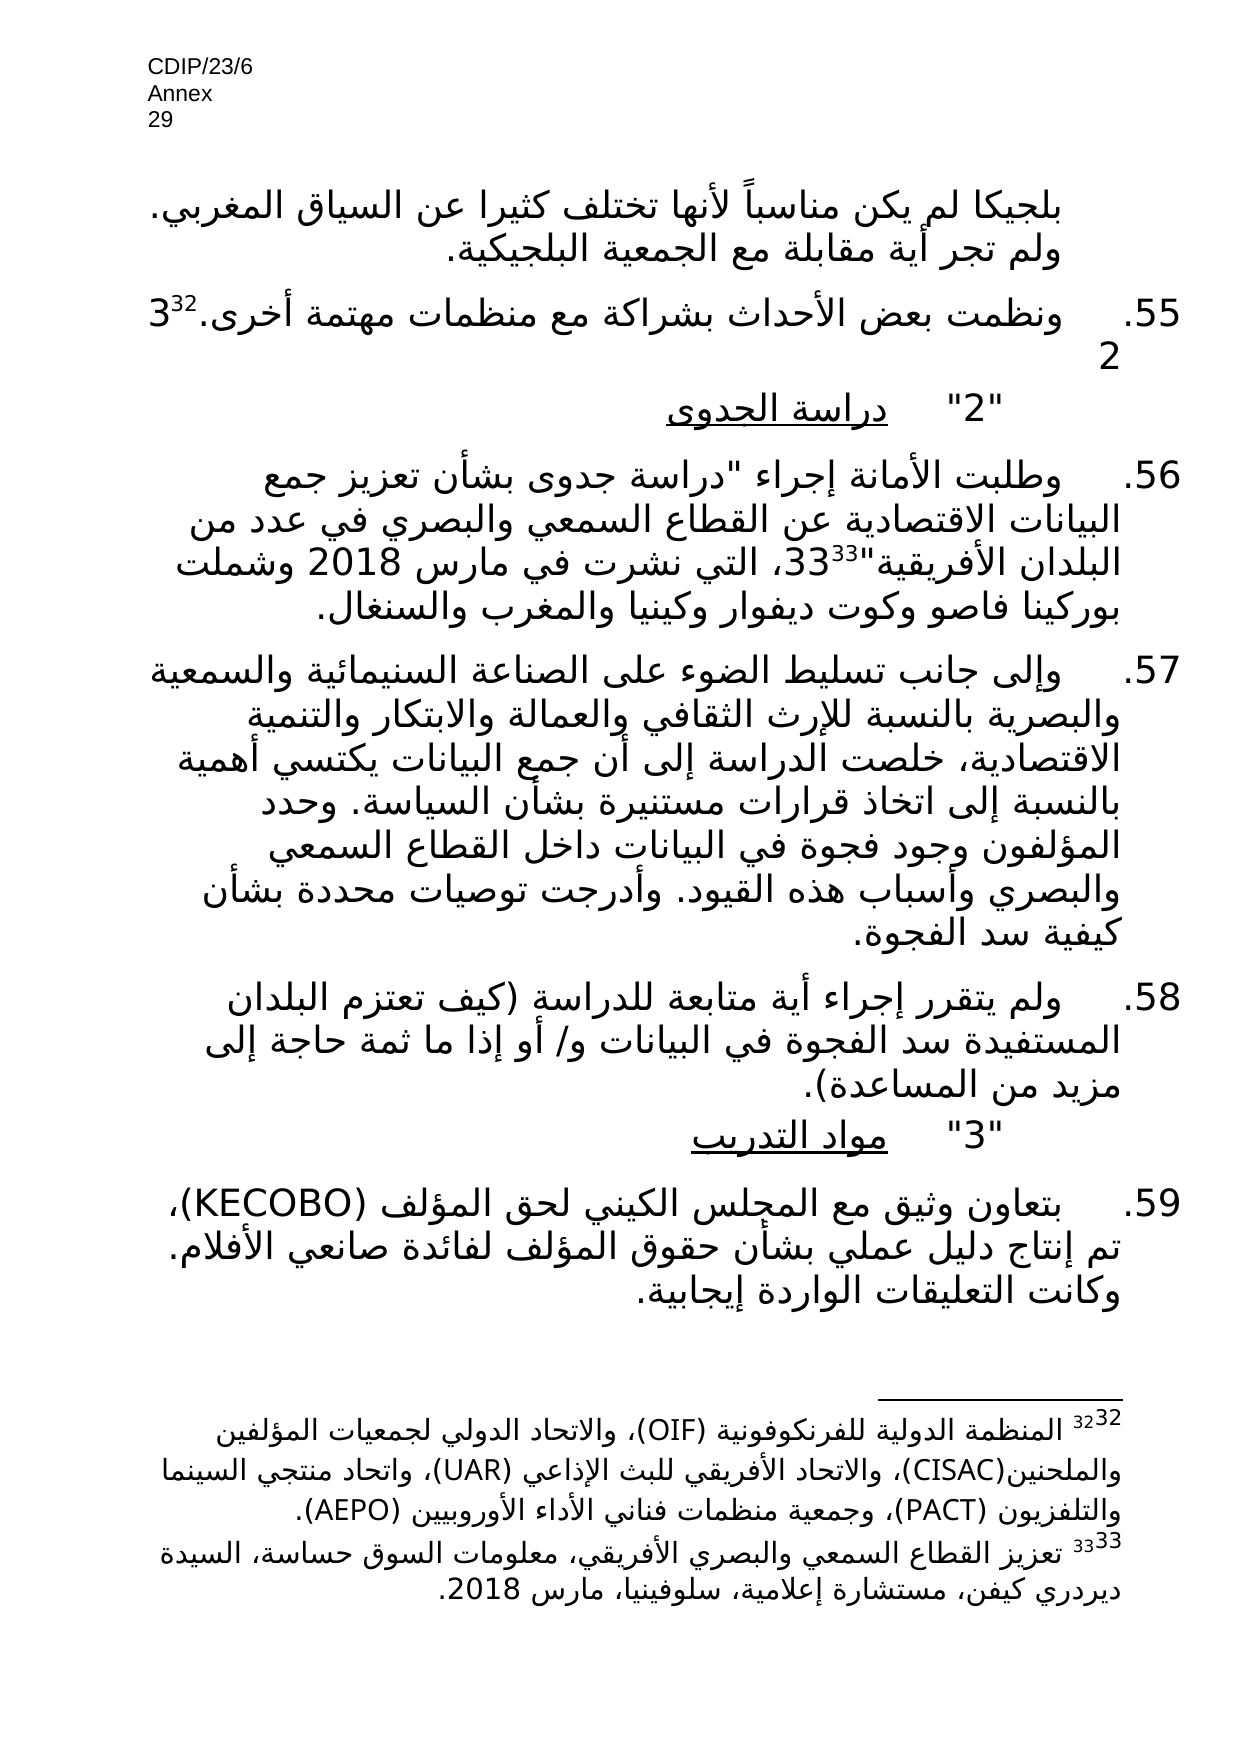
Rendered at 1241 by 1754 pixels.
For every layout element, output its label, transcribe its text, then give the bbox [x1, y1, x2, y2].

text وإلى جانب تسليط الضوء على الصناعة السنيمائية والسمعية والبصرية بالنسبة للإرث الثقافي والعمالة والابتكار والتنمية الاقتصادية، خلصت الدراسة إلى أن جمع البيانات يكتسي أهمية بالنسبة إلى اتخاذ قرارات مستنيرة بشأن السياسة. وحدد المؤلفون وجود فجوة في البيانات داخل القطاع السمعي والبصري وأسباب هذه القيود. وأدرجت توصيات محددة بشأن كيفية سد الفجوة. [148, 649, 1122, 954]
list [148, 183, 1063, 271]
text بتعاون وثيق مع المجلس الكيني لحق المؤلف (KECOBO)، تم إنتاج دليل عملي بشأن حقوق المؤلف لفائدة صانعي الأفلام. وكانت التعليقات الواردة إيجابية. [148, 1181, 1122, 1312]
text ولم يتقرر إجراء أية متابعة للدراسة (كيف تعتزم البلدان المستفيدة سد الفجوة في البيانات و/ أو إذا ما ثمة حاجة إلى مزيد من المساعدة). [148, 975, 1122, 1106]
text وطلبت الأمانة إجراء "دراسة جدوى بشأن تعزيز جمع البيانات الاقتصادية عن القطاع السمعي والبصري في عدد من البلدان الأفريقية"33، التي نشرت في مارس 2018 وشملت بوركينا فاصو وكوت ديفوار وكينيا والمغرب والسنغال. [148, 454, 1122, 628]
text "3" مواد التدريب [148, 1119, 1004, 1156]
text "2" دراسة الجدوى [148, 391, 1004, 429]
text ونظمت بعض الأحداث بشراكة مع منظمات مهتمة أخرى.32 [148, 291, 1122, 379]
